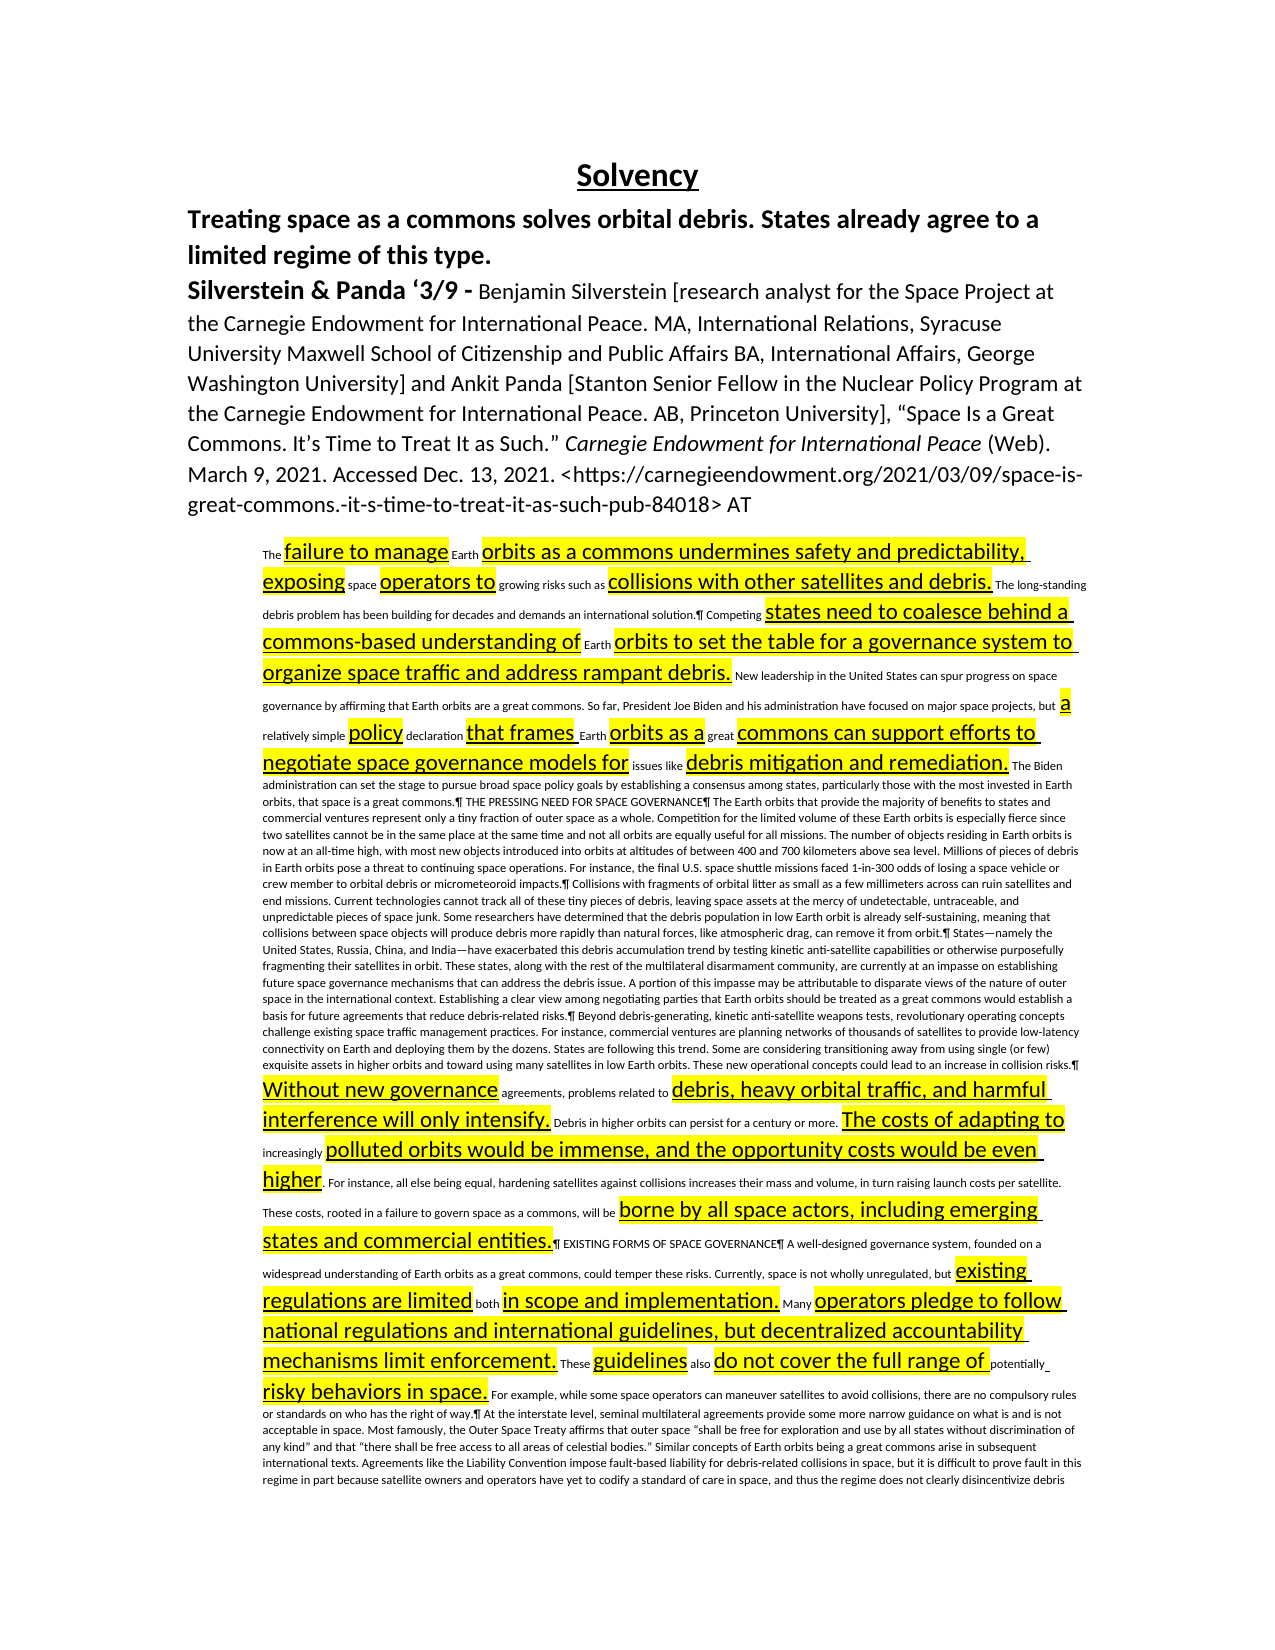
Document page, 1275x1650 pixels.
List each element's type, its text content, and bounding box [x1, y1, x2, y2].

subtitle Treating space as a commons solves orbital debris. States already agree to a limited regime of this type. [187, 202, 1087, 271]
text Silverstein & Panda ‘3/9 - Benjamin Silverstein [research analyst for the Space Project at the Carnegie Endowment for International Peace. MA, International Relations, Syracuse University Maxwell School of Citizenship and Public Affairs BA, International Affairs, George Washington University] and Ankit Panda [Stanton Senior Fellow in the Nuclear Policy Program at the Carnegie Endowment for International Peace. AB, Princeton University], “Space Is a Great Commons. It’s Time to Treat It as Such.” Carnegie Endowment for International Peace (Web). March 9, 2021. Accessed Dec. 13, 2021. <https://carnegieendowment.org/2021/03/09/space-is-great-commons.-it-s-time-to-treat-it-as-such-pub-84018> AT [187, 273, 1087, 518]
subtitle Solvency [187, 154, 1087, 195]
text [262, 537, 1087, 1487]
